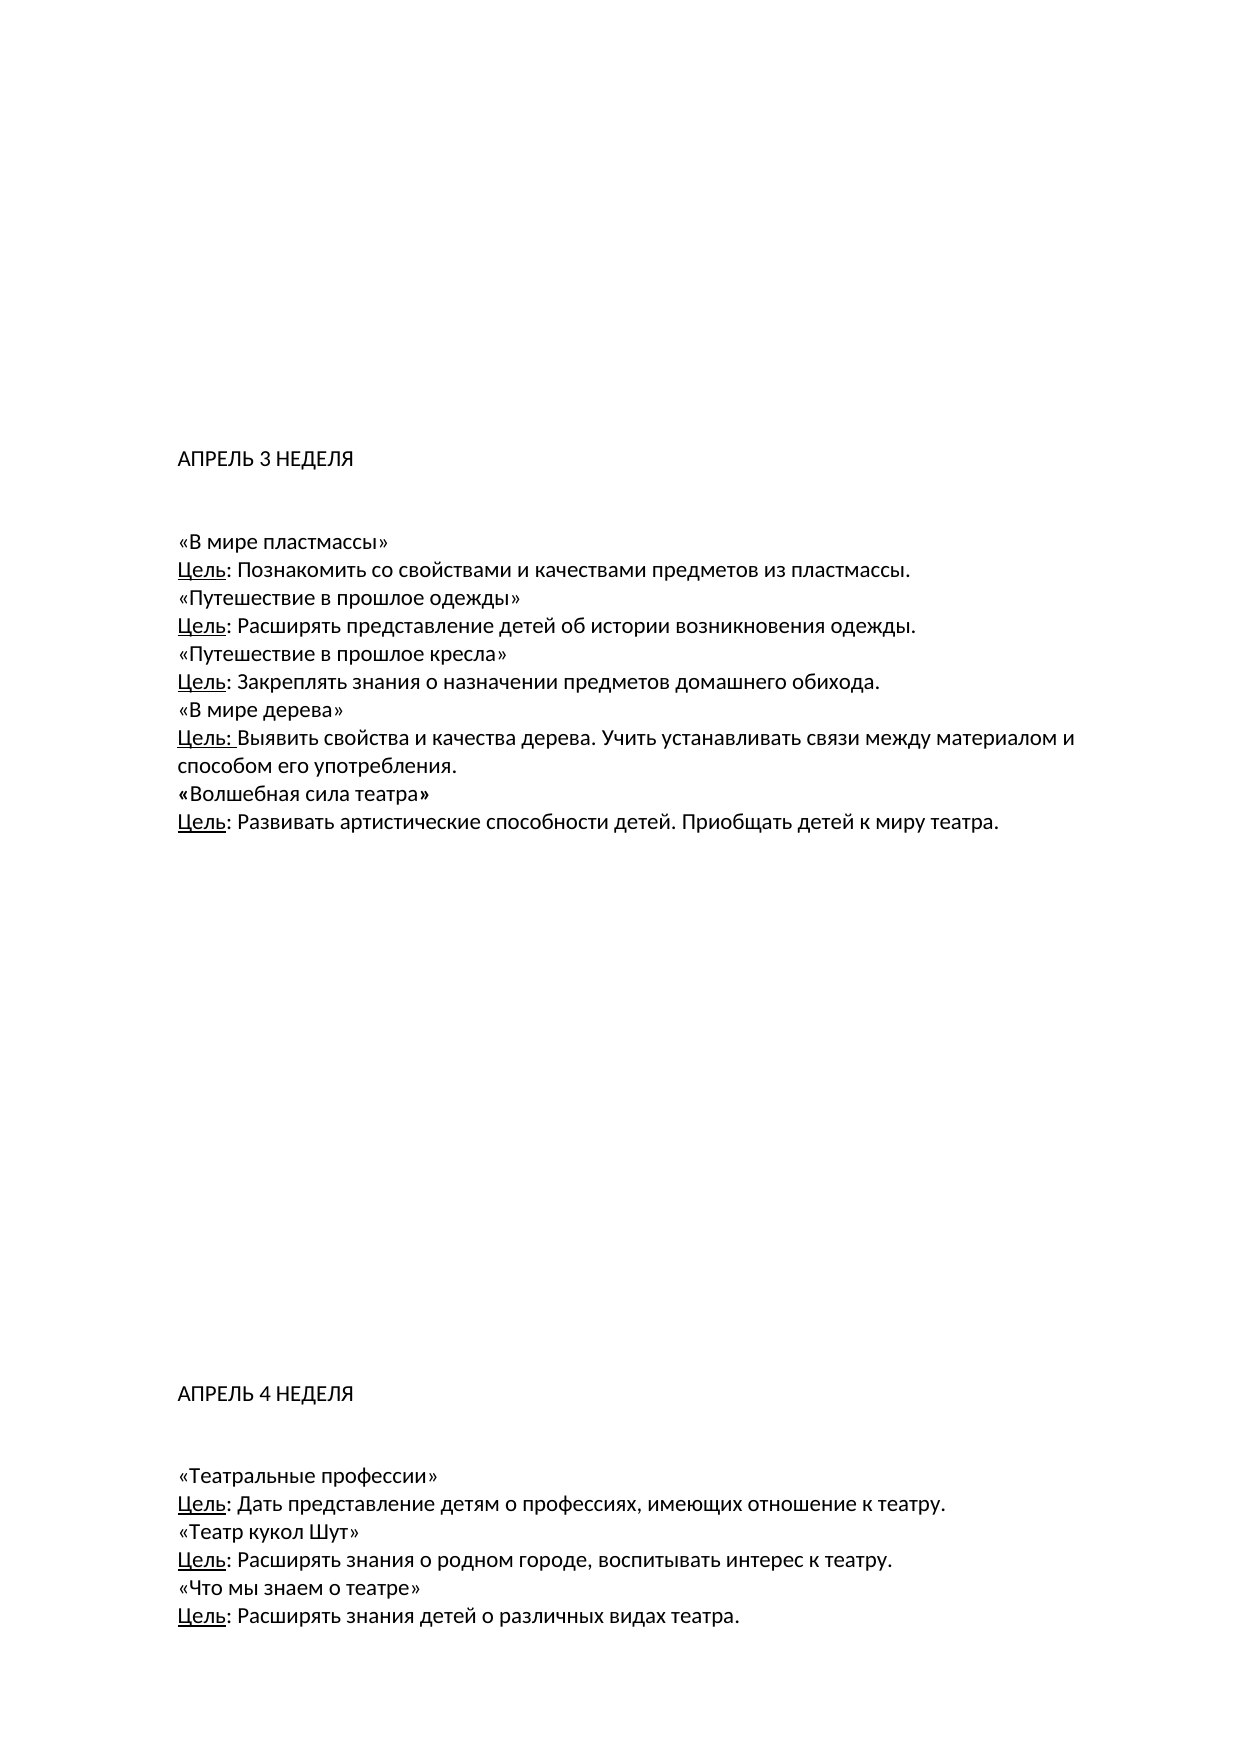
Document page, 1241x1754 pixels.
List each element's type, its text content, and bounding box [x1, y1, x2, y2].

text Цель: Закреплять знания о назначении предметов домашнего обихода. [177, 667, 1152, 695]
text «Что мы знаем о театре» [177, 1573, 1152, 1601]
text АПРЕЛЬ 4 НЕДЕЛЯ [177, 1379, 1152, 1407]
text «Театр кукол Шут» [177, 1517, 1152, 1545]
text «Волшебная сила театра» [177, 779, 1152, 807]
text «Театральные профессии» [177, 1461, 1152, 1489]
text Цель: Расширять знания детей о различных видах театра. [177, 1601, 1152, 1629]
text «Путешествие в прошлое одежды» [177, 583, 1152, 611]
text «В мире дерева» [177, 695, 1152, 723]
text Цель: Дать представление детям о профессиях, имеющих отношение к театру. [177, 1489, 1152, 1517]
text Цель: Расширять представление детей об истории возникновения одежды. [177, 611, 1152, 639]
text «В мире пластмассы» [177, 527, 1152, 555]
text Цель: Расширять знания о родном городе, воспитывать интерес к театру. [177, 1545, 1152, 1573]
text Цель: Выявить свойства и качества дерева. Учить устанавливать связи между материалом и способом его употребления. [177, 723, 1152, 779]
text Цель: Развивать артистические способности детей. Приобщать детей к миру театра. [177, 807, 1152, 835]
text «Путешествие в прошлое кресла» [177, 639, 1152, 667]
text Цель: Познакомить со свойствами и качествами предметов из пластмассы. [177, 555, 1152, 583]
text АПРЕЛЬ 3 НЕДЕЛЯ [177, 444, 1152, 472]
